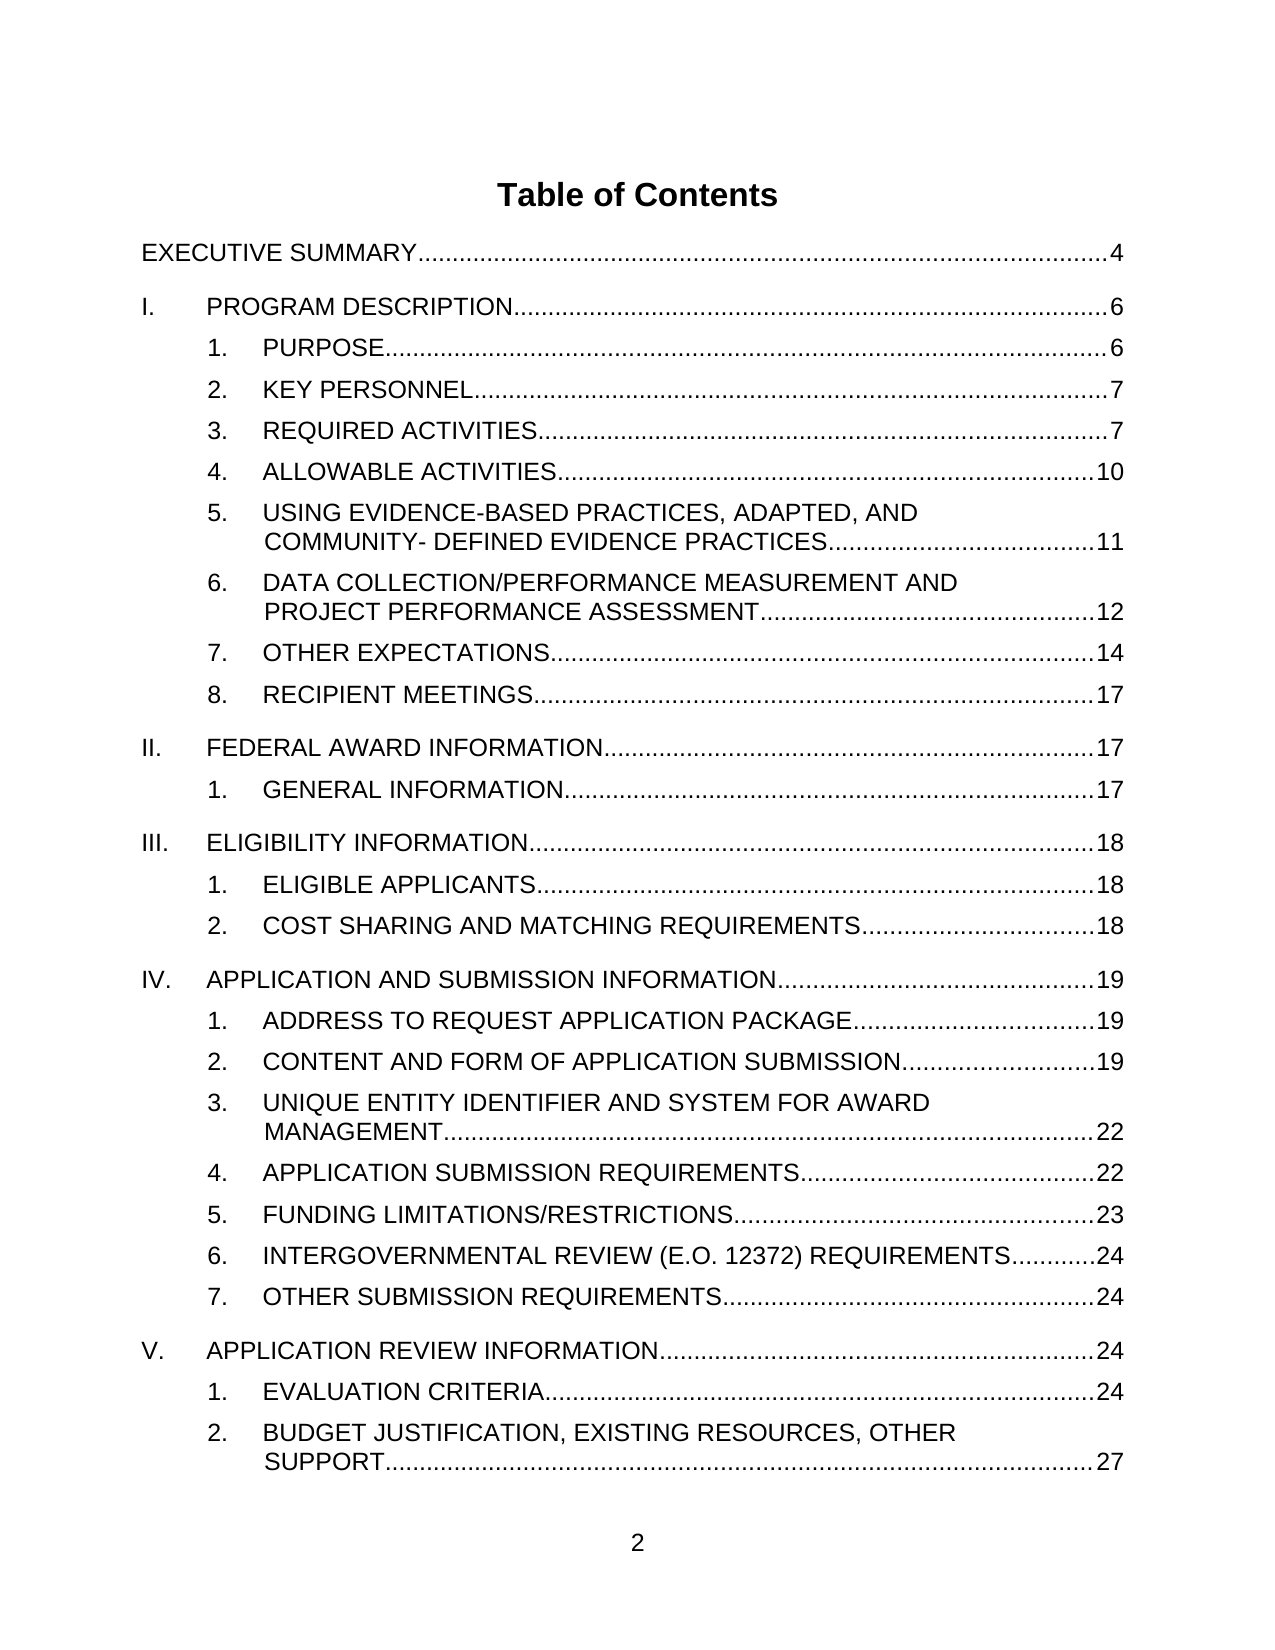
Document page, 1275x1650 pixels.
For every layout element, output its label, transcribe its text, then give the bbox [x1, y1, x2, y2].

text 5. FUNDING LIMITATIONS/RESTRICTIONS 23 [207, 1200, 1125, 1228]
text 4. APPLICATION SUBMISSION REQUIREMENTS 22 [207, 1158, 1125, 1187]
text 3. UNIQUE ENTITY IDENTIFIER AND SYSTEM FOR AWARD MANAGEMENT 22 [207, 1088, 1125, 1146]
text 5. USING EVIDENCE-BASED PRACTICES, ADAPTED, AND COMMUNITY- DEFINED EVIDENCE PRACTICES 11 [207, 498, 1125, 556]
text 1. ELIGIBLE APPLICANTS 18 [207, 870, 1125, 898]
text 7. OTHER SUBMISSION REQUIREMENTS 24 [207, 1282, 1125, 1311]
text 6. DATA COLLECTION/PERFORMANCE MEASUREMENT AND PROJECT PERFORMANCE ASSESSMENT 12 [207, 568, 1125, 626]
text 2. KEY PERSONNEL 7 [207, 375, 1125, 403]
text IV. APPLICATION AND SUBMISSION INFORMATION 19 [141, 965, 1125, 993]
text 1. GENERAL INFORMATION 17 [207, 775, 1125, 803]
text I. PROGRAM DESCRIPTION 6 [141, 292, 1125, 321]
text 1. EVALUATION CRITERIA 24 [207, 1377, 1125, 1406]
text 2. COST SHARING AND MATCHING REQUIREMENTS 18 [207, 911, 1125, 940]
text 4. ALLOWABLE ACTIVITIES 10 [207, 457, 1125, 486]
text III. ELIGIBILITY INFORMATION 18 [141, 828, 1125, 857]
text 2. BUDGET JUSTIFICATION, EXISTING RESOURCES, OTHER SUPPORT 27 [207, 1418, 1125, 1476]
text 1. ADDRESS TO REQUEST APPLICATION PACKAGE 19 [207, 1006, 1125, 1035]
text 6. INTERGOVERNMENTAL REVIEW (E.O. 12372) REQUIREMENTS 24 [207, 1241, 1125, 1270]
text II. FEDERAL AWARD INFORMATION 17 [141, 733, 1125, 762]
title Table of Contents [150, 175, 1125, 213]
text 3. REQUIRED ACTIVITIES 7 [207, 416, 1125, 445]
text EXECUTIVE SUMMARY 4 [141, 238, 1125, 267]
text 1. PURPOSE 6 [207, 333, 1125, 362]
text 2. CONTENT AND FORM OF APPLICATION SUBMISSION 19 [207, 1047, 1125, 1076]
text 7. OTHER EXPECTATIONS 14 [207, 638, 1125, 667]
text V. APPLICATION REVIEW INFORMATION 24 [141, 1336, 1125, 1365]
text 8. RECIPIENT MEETINGS 17 [207, 680, 1125, 708]
